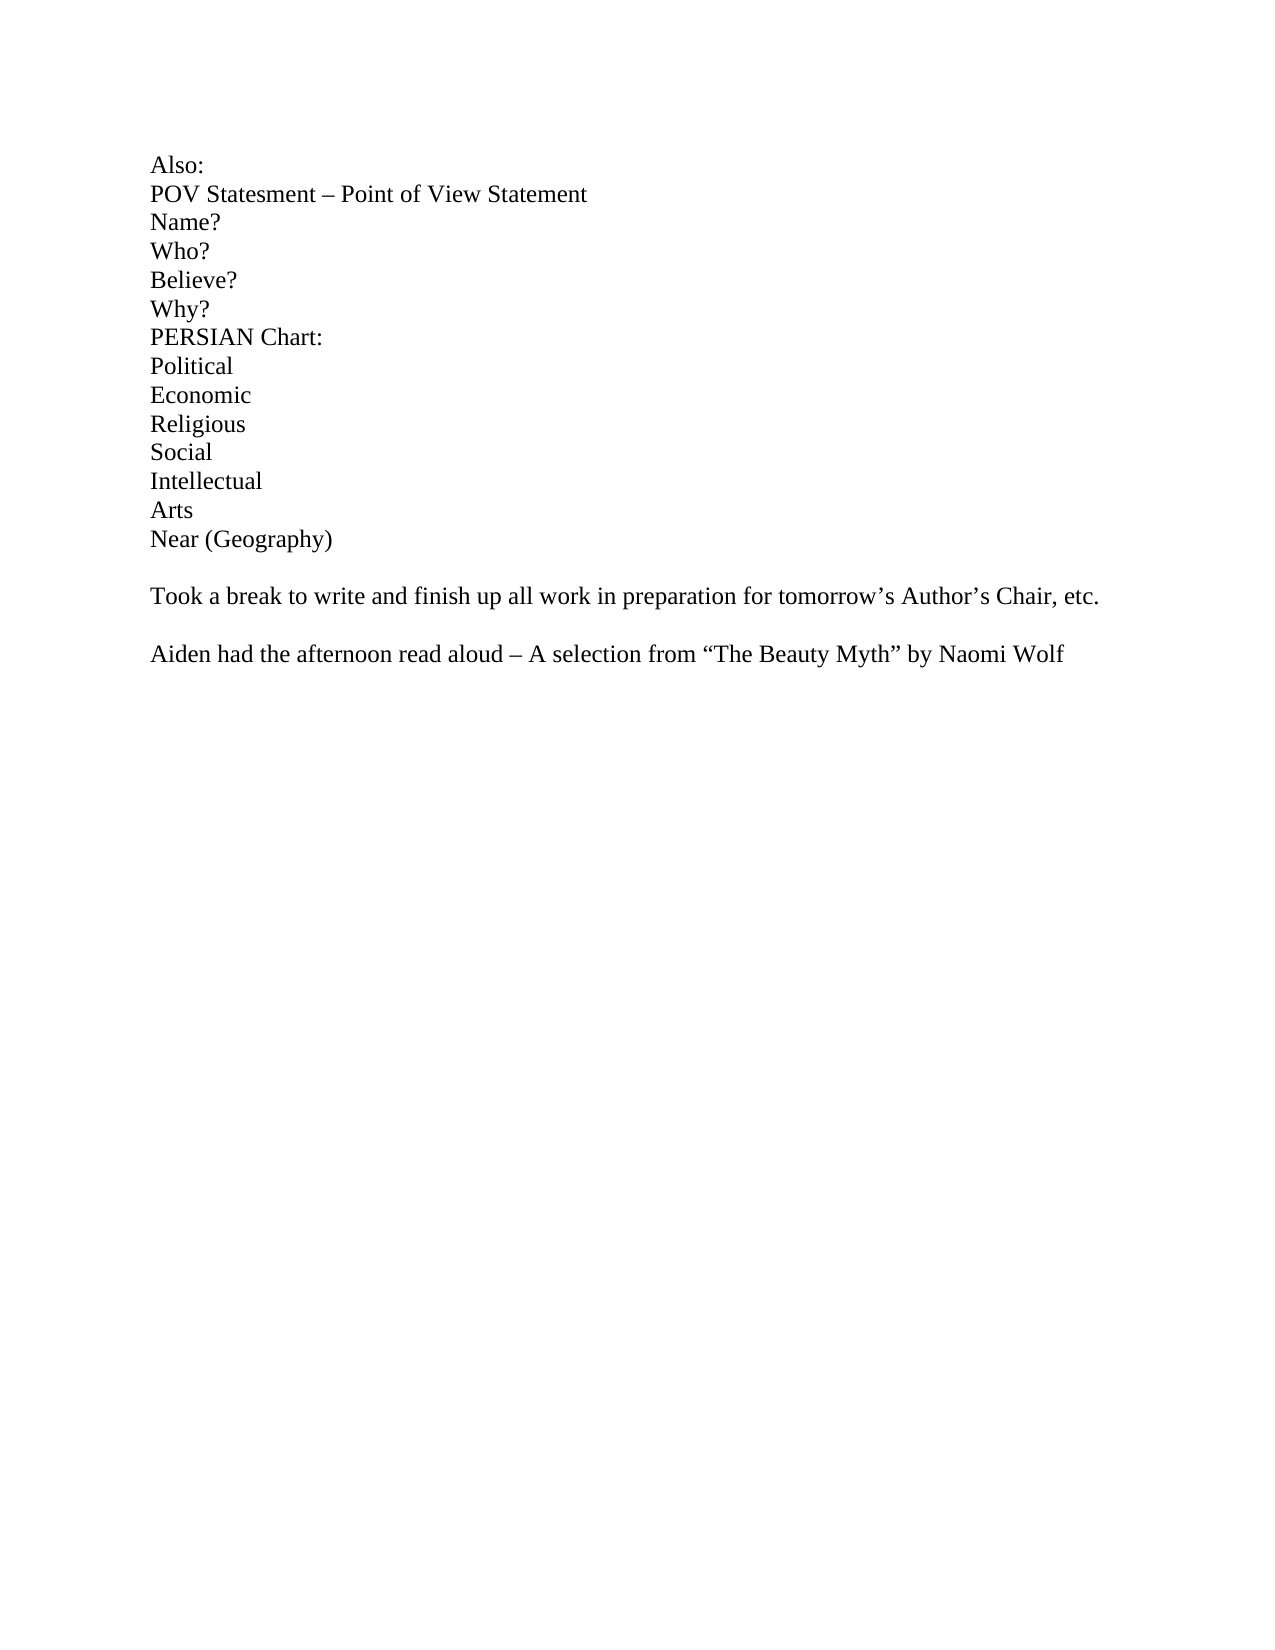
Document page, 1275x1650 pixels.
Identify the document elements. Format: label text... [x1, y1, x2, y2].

text Also: [150, 150, 1125, 179]
text Arts [150, 495, 1125, 524]
text Believe? [150, 265, 1125, 294]
text Social [150, 437, 1125, 466]
text Intellectual [150, 466, 1125, 495]
text POV Statesment – Point of View Statement [150, 179, 1125, 207]
text Near (Geography) [150, 524, 1125, 552]
text Took a break to write and finish up all work in preparation for tomorrow’s Author’s Chair, etc. [150, 581, 1125, 610]
text Aiden had the afternoon read aloud – A selection from “The Beauty Myth” by Naomi Wolf [150, 639, 1125, 667]
text PERSIAN Chart: [150, 322, 1125, 351]
text Religious [150, 409, 1125, 437]
text Name? [150, 207, 1125, 236]
text Who? [150, 236, 1125, 265]
text Economic [150, 380, 1125, 409]
text Political [150, 351, 1125, 380]
text Why? [150, 294, 1125, 322]
